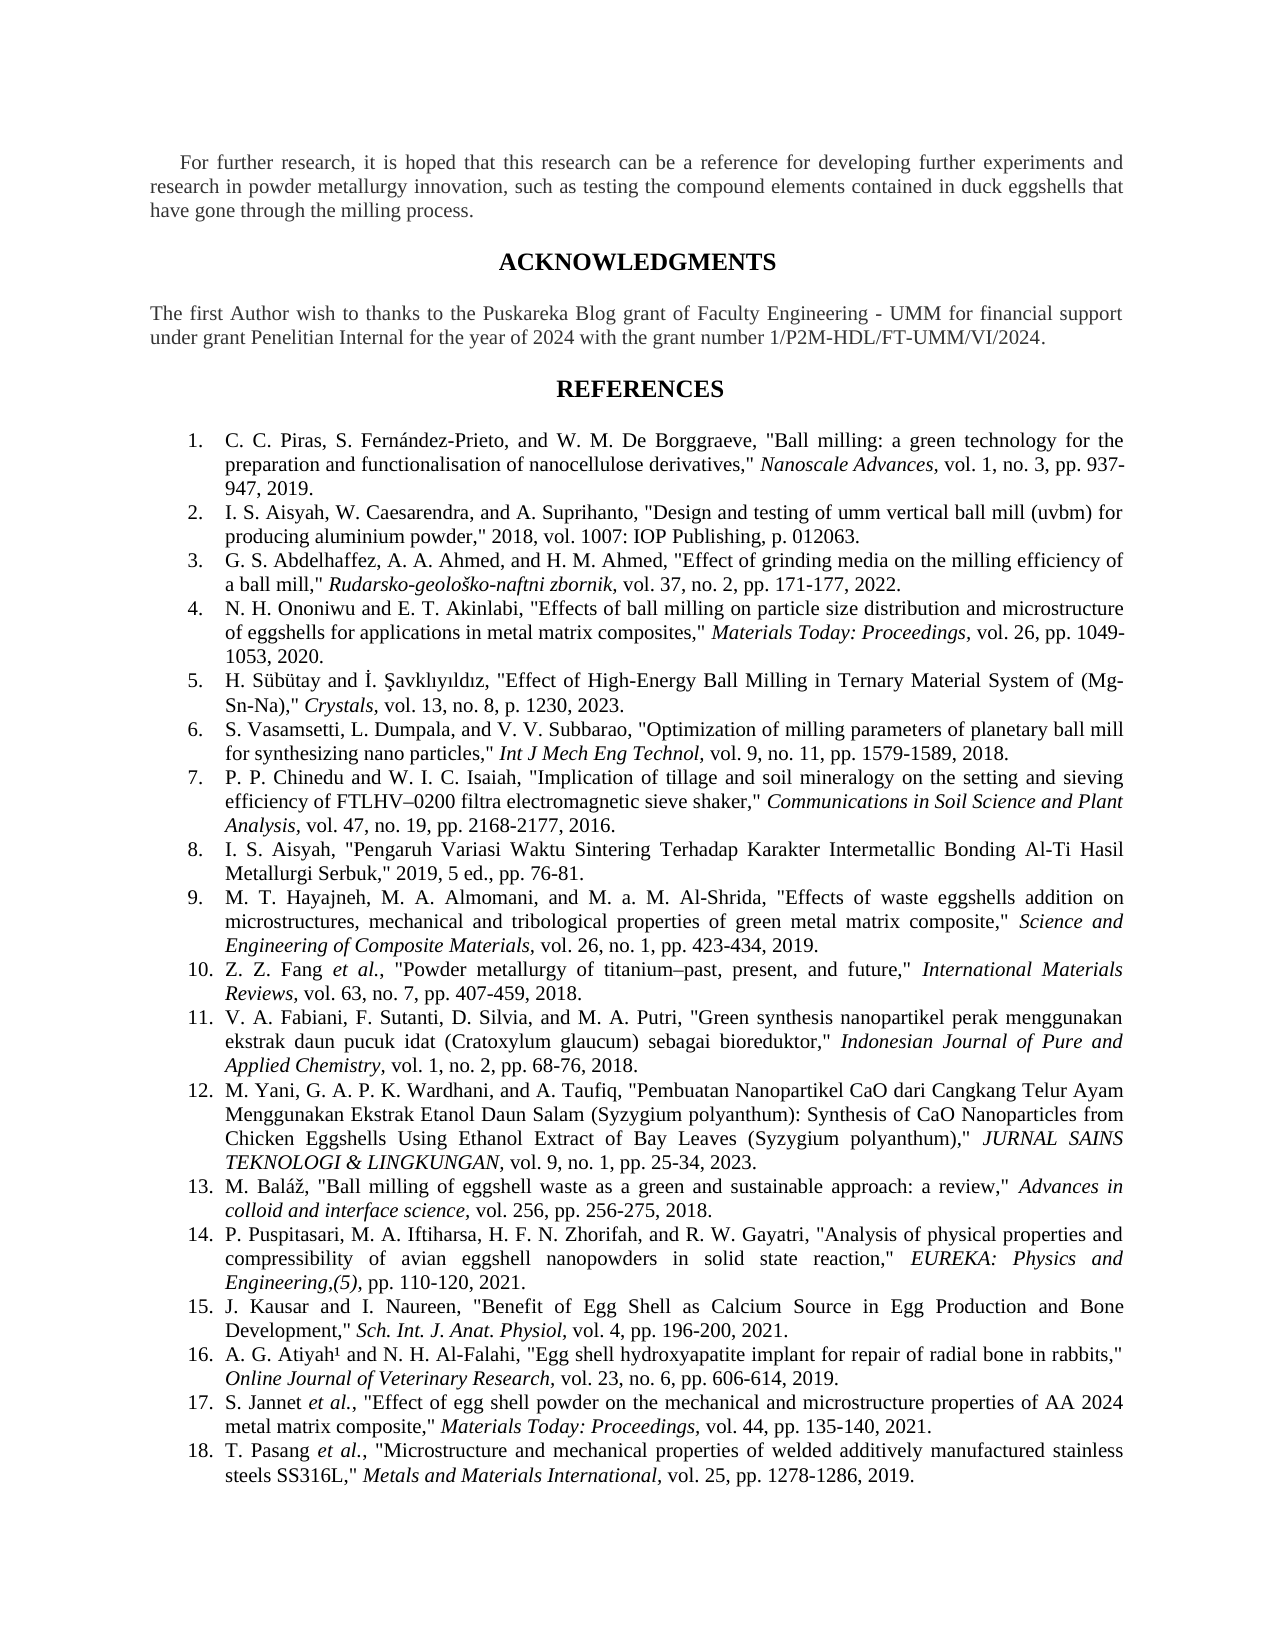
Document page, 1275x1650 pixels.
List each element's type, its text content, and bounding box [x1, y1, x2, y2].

subtitle REFERENCES [150, 374, 1125, 403]
list M. Yani, G. A. P. K. Wardhani, and A. Taufiq, "Pembuatan Nanopartikel CaO dari Cangkang Telur Ayam Menggunakan Ekstrak Etanol Daun Salam (Syzygium polyanthum): Synthesis of CaO Nanoparticles from Chicken Eggshells Using Ethanol Extract of Bay Leaves (Syzygium polyanthum)," JURNAL SAINS TEKNOLOGI & LINGKUNGAN, vol. 9, no. 1, pp. 25-34, 2023. [187, 1077, 1125, 1174]
list V. A. Fabiani, F. Sutanti, D. Silvia, and M. A. Putri, "Green synthesis nanopartikel perak menggunakan ekstrak daun pucuk idat (Cratoxylum glaucum) sebagai bioreduktor," Indonesian Journal of Pure and Applied Chemistry, vol. 1, no. 2, pp. 68-76, 2018. [187, 1005, 1125, 1077]
list P. Puspitasari, M. A. Iftiharsa, H. F. N. Zhorifah, and R. W. Gayatri, "Analysis of physical properties and compressibility of avian eggshell nanopowders in solid state reaction," EUREKA: Physics and Engineering,(5), pp. 110-120, 2021. [187, 1222, 1125, 1294]
list C. C. Piras, S. Fernández-Prieto, and W. M. De Borggraeve, "Ball milling: a green technology for the preparation and functionalisation of nanocellulose derivatives," Nanoscale Advances, vol. 1, no. 3, pp. 937-947, 2019. [187, 428, 1125, 500]
list M. T. Hayajneh, M. A. Almomani, and M. a. M. Al-Shrida, "Effects of waste eggshells addition on microstructures, mechanical and tribological properties of green metal matrix composite," Science and Engineering of Composite Materials, vol. 26, no. 1, pp. 423-434, 2019. [187, 885, 1125, 957]
list S. Jannet et al., "Effect of egg shell powder on the mechanical and microstructure properties of AA 2024 metal matrix composite," Materials Today: Proceedings, vol. 44, pp. 135-140, 2021. [187, 1390, 1125, 1438]
list Z. Z. Fang et al., "Powder metallurgy of titanium–past, present, and future," International Materials Reviews, vol. 63, no. 7, pp. 407-459, 2018. [187, 957, 1125, 1005]
list T. Pasang et al., "Microstructure and mechanical properties of welded additively manufactured stainless steels SS316L," Metals and Materials International, vol. 25, pp. 1278-1286, 2019. [187, 1438, 1125, 1487]
list A. G. Atiyah¹ and N. H. Al-Falahi, "Egg shell hydroxyapatite implant for repair of radial bone in rabbits," Online Journal of Veterinary Research, vol. 23, no. 6, pp. 606-614, 2019. [187, 1342, 1125, 1390]
list M. Baláž, "Ball milling of eggshell waste as a green and sustainable approach: a review," Advances in colloid and interface science, vol. 256, pp. 256-275, 2018. [187, 1174, 1125, 1222]
text The first Author wish to thanks to the Puskareka Blog grant of Faculty Engineering - UMM for financial support under grant Penelitian Internal for the year of 2024 with the grant number 1/P2M-HDL/FT-UMM/VI/2024. [150, 301, 1125, 349]
list For further research, it is hoped that this research can be a reference for developing further experiments and research in powder metallurgy innovation, such as testing the compound elements contained in duck eggshells that have gone through the milling process. [150, 150, 1125, 222]
subtitle Acknowledgments [150, 247, 1125, 276]
list G. S. Abdelhaffez, A. A. Ahmed, and H. M. Ahmed, "Effect of grinding media on the milling efficiency of a ball mill," Rudarsko-geološko-naftni zbornik, vol. 37, no. 2, pp. 171-177, 2022. [187, 548, 1125, 596]
list J. Kausar and I. Naureen, "Benefit of Egg Shell as Calcium Source in Egg Production and Bone Development," Sch. Int. J. Anat. Physiol, vol. 4, pp. 196-200, 2021. [187, 1294, 1125, 1342]
list S. Vasamsetti, L. Dumpala, and V. V. Subbarao, "Optimization of milling parameters of planetary ball mill for synthesizing nano particles," Int J Mech Eng Technol, vol. 9, no. 11, pp. 1579-1589, 2018. [187, 717, 1125, 765]
list H. Sübütay and İ. Şavklıyıldız, "Effect of High-Energy Ball Milling in Ternary Material System of (Mg-Sn-Na)," Crystals, vol. 13, no. 8, p. 1230, 2023. [187, 668, 1125, 717]
list I. S. Aisyah, "Pengaruh Variasi Waktu Sintering Terhadap Karakter Intermetallic Bonding Al-Ti Hasil Metallurgi Serbuk," 2019, 5 ed., pp. 76-81. [187, 837, 1125, 885]
list I. S. Aisyah, W. Caesarendra, and A. Suprihanto, "Design and testing of umm vertical ball mill (uvbm) for producing aluminium powder," 2018, vol. 1007: IOP Publishing, p. 012063. [187, 500, 1125, 548]
list N. H. Ononiwu and E. T. Akinlabi, "Effects of ball milling on particle size distribution and microstructure of eggshells for applications in metal matrix composites," Materials Today: Proceedings, vol. 26, pp. 1049-1053, 2020. [187, 596, 1125, 668]
list P. P. Chinedu and W. I. C. Isaiah, "Implication of tillage and soil mineralogy on the setting and sieving efficiency of FTLHV–0200 filtra electromagnetic sieve shaker," Communications in Soil Science and Plant Analysis, vol. 47, no. 19, pp. 2168-2177, 2016. [187, 765, 1125, 837]
